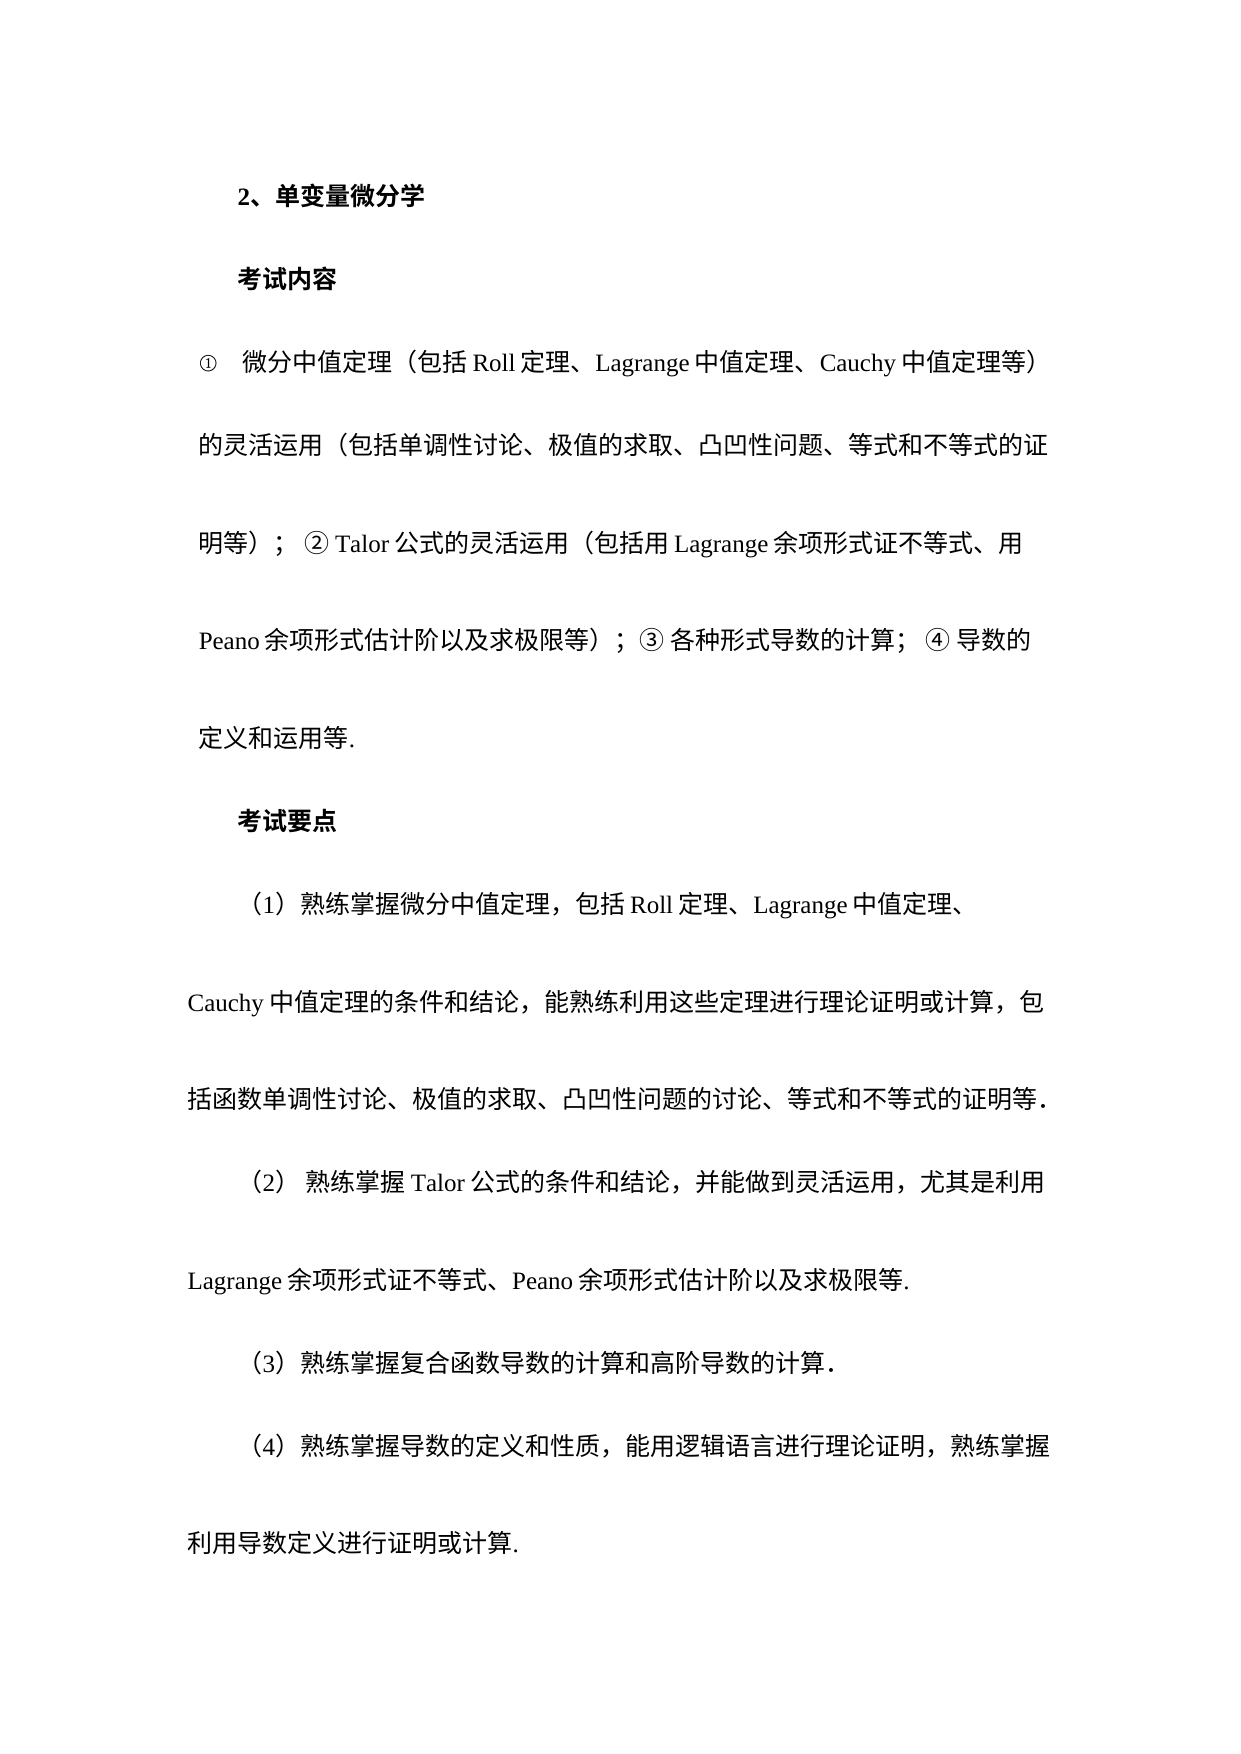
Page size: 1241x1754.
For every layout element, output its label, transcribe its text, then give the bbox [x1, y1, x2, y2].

list 微分中值定理（包括Roll定理、Lagrange中值定理、Cauchy中值定理等） [198, 328, 1053, 393]
text （4）熟练掌握导数的定义和性质，能用逻辑语言进行理论证明，熟练掌握利用导数定义进行证明或计算. [187, 1412, 1053, 1574]
text （1）熟练掌握微分中值定理，包括Roll定理、Lagrange中值定理、Cauchy中值定理的条件和结论，能熟练利用这些定理进行理论证明或计算，包括函数单调性讨论、极值的求取、凸凹性问题的讨论、等式和不等式的证明等． [187, 870, 1053, 1130]
text （2） 熟练掌握Talor公式的条件和结论，并能做到灵活运用，尤其是利用Lagrange余项形式证不等式、Peano余项形式估计阶以及求极限等. [187, 1148, 1053, 1311]
text 考试要点 [187, 787, 1053, 852]
text 的灵活运用（包括单调性讨论、极值的求取、凸凹性问题、等式和不等式的证明等）； ② Talor公式的灵活运用（包括用Lagrange余项形式证不等式、用Peano余项形式估计阶以及求极限等）；③ 各种形式导数的计算； ④ 导数的定义和运用等. [198, 411, 1053, 769]
text 考试内容 [187, 245, 1053, 310]
text （3）熟练掌握复合函数导数的计算和高阶导数的计算． [187, 1329, 1053, 1394]
text 2、单变量微分学 [187, 162, 1053, 227]
